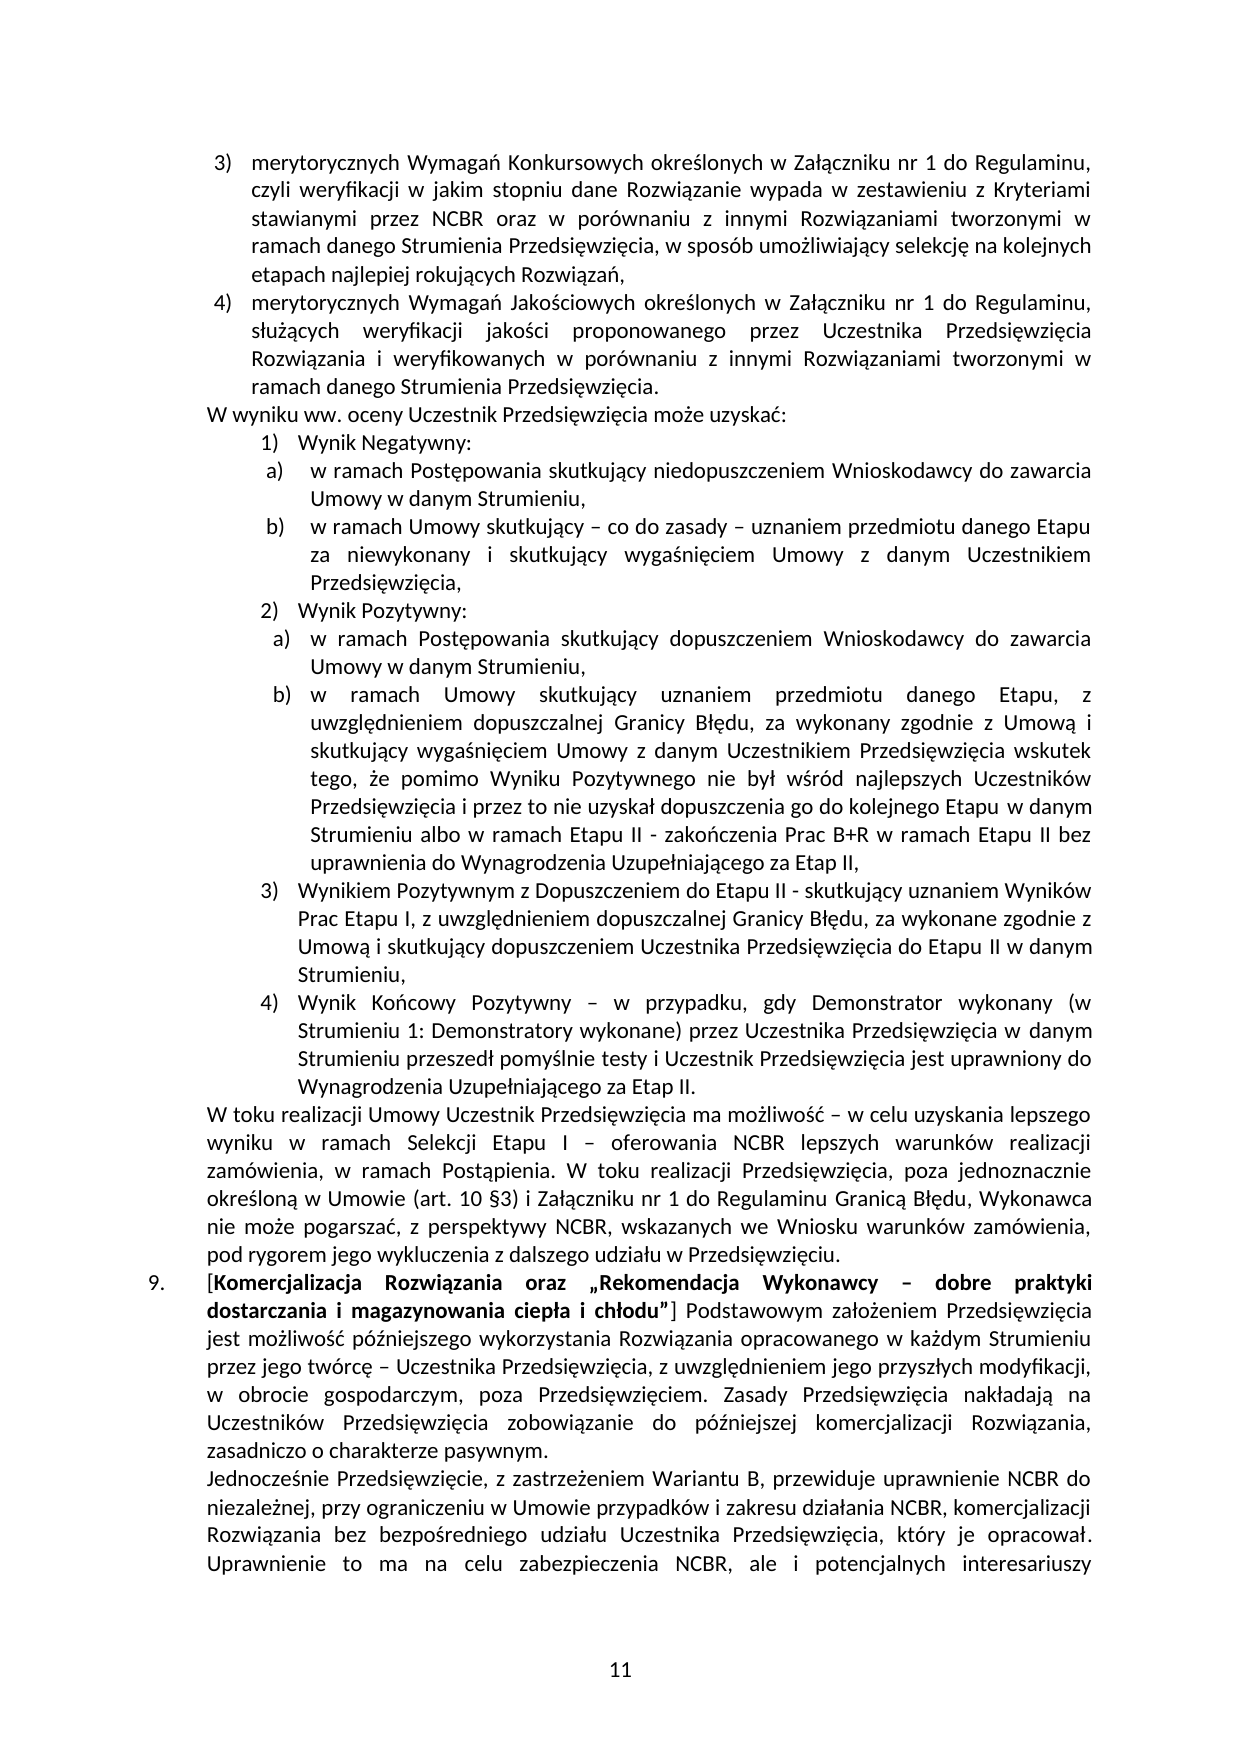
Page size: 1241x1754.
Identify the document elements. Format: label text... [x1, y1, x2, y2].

list merytorycznych Wymagań Jakościowych określonych w Załączniku nr 1 do Regulaminu, służących weryfikacji jakości proponowanego przez Uczestnika Przedsięwzięcia Rozwiązania i weryfikowanych w porównaniu z innymi Rozwiązaniami tworzonymi w ramach danego Strumienia Przedsięwzięcia. [213, 288, 1093, 400]
list w ramach Umowy skutkujący uznaniem przedmiotu danego Etapu, z uwzględnieniem dopuszczalnej Granicy Błędu, za wykonany zgodnie z Umową i skutkujący wygaśnięciem Umowy z danym Uczestnikiem Przedsięwzięcia wskutek tego, że pomimo Wyniku Pozytywnego nie był wśród najlepszych Uczestników Przedsięwzięcia i przez to nie uzyskał dopuszczenia go do kolejnego Etapu w danym Strumieniu albo w ramach Etapu II - zakończenia Prac B+R w ramach Etapu II bez uprawnienia do Wynagrodzenia Uzupełniającego za Etap II, [273, 680, 1093, 876]
list Wynik Negatywny: [260, 428, 1093, 456]
list Wynikiem Pozytywnym z Dopuszczeniem do Etapu II - skutkujący uznaniem Wyników Prac Etapu I, z uwzględnieniem dopuszczalnej Granicy Błędu, za wykonane zgodnie z Umową i skutkujący dopuszczeniem Uczestnika Przedsięwzięcia do Etapu II w danym Strumieniu, [260, 876, 1093, 988]
list [Komercjalizacja Rozwiązania oraz „Rekomendacja Wykonawcy – dobre praktyki dostarczania i magazynowania ciepła i chłodu”] Podstawowym założeniem Przedsięwzięcia jest możliwość późniejszego wykorzystania Rozwiązania opracowanego w każdym Strumieniu przez jego twórcę – Uczestnika Przedsięwzięcia, z uwzględnieniem jego przyszłych modyfikacji, w obrocie gospodarczym, poza Przedsięwzięciem. Zasady Przedsięwzięcia nakładają na Uczestników Przedsięwzięcia zobowiązanie do późniejszej komercjalizacji Rozwiązania, zasadniczo o charakterze pasywnym. [148, 1268, 1093, 1464]
list w ramach Postępowania skutkujący dopuszczeniem Wnioskodawcy do zawarcia Umowy w danym Strumieniu, [273, 624, 1093, 680]
text W wyniku ww. oceny Uczestnik Przedsięwzięcia może uzyskać: [207, 400, 1093, 428]
text W toku realizacji Umowy Uczestnik Przedsięwzięcia ma możliwość – w celu uzyskania lepszego wyniku w ramach Selekcji Etapu I – oferowania NCBR lepszych warunków realizacji zamówienia, w ramach Postąpienia. W toku realizacji Przedsięwzięcia, poza jednoznacznie określoną w Umowie (art. 10 §3) i Załączniku nr 1 do Regulaminu Granicą Błędu, Wykonawca nie może pogarszać, z perspektywy NCBR, wskazanych we Wniosku warunków zamówienia, pod rygorem jego wykluczenia z dalszego udziału w Przedsięwzięciu. [207, 1100, 1093, 1268]
list Wynik Końcowy Pozytywny – w przypadku, gdy Demonstrator wykonany (w Strumieniu 1: Demonstratory wykonane) przez Uczestnika Przedsięwzięcia w danym Strumieniu przeszedł pomyślnie testy i Uczestnik Przedsięwzięcia jest uprawniony do Wynagrodzenia Uzupełniającego za Etap II. [260, 988, 1093, 1100]
list w ramach Postępowania skutkujący niedopuszczeniem Wnioskodawcy do zawarcia Umowy w danym Strumieniu, [266, 456, 1093, 512]
list w ramach Umowy skutkujący – co do zasady – uznaniem przedmiotu danego Etapu za niewykonany i skutkujący wygaśnięciem Umowy z danym Uczestnikiem Przedsięwzięcia, [266, 512, 1093, 596]
list Wynik Pozytywny: [260, 596, 1093, 624]
list merytorycznych Wymagań Konkursowych określonych w Załączniku nr 1 do Regulaminu, czyli weryfikacji w jakim stopniu dane Rozwiązanie wypada w zestawieniu z Kryteriami stawianymi przez NCBR oraz w porównaniu z innymi Rozwiązaniami tworzonymi w ramach danego Strumienia Przedsięwzięcia, w sposób umożliwiający selekcję na kolejnych etapach najlepiej rokujących Rozwiązań, [213, 148, 1093, 288]
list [207, 1464, 1093, 1577]
